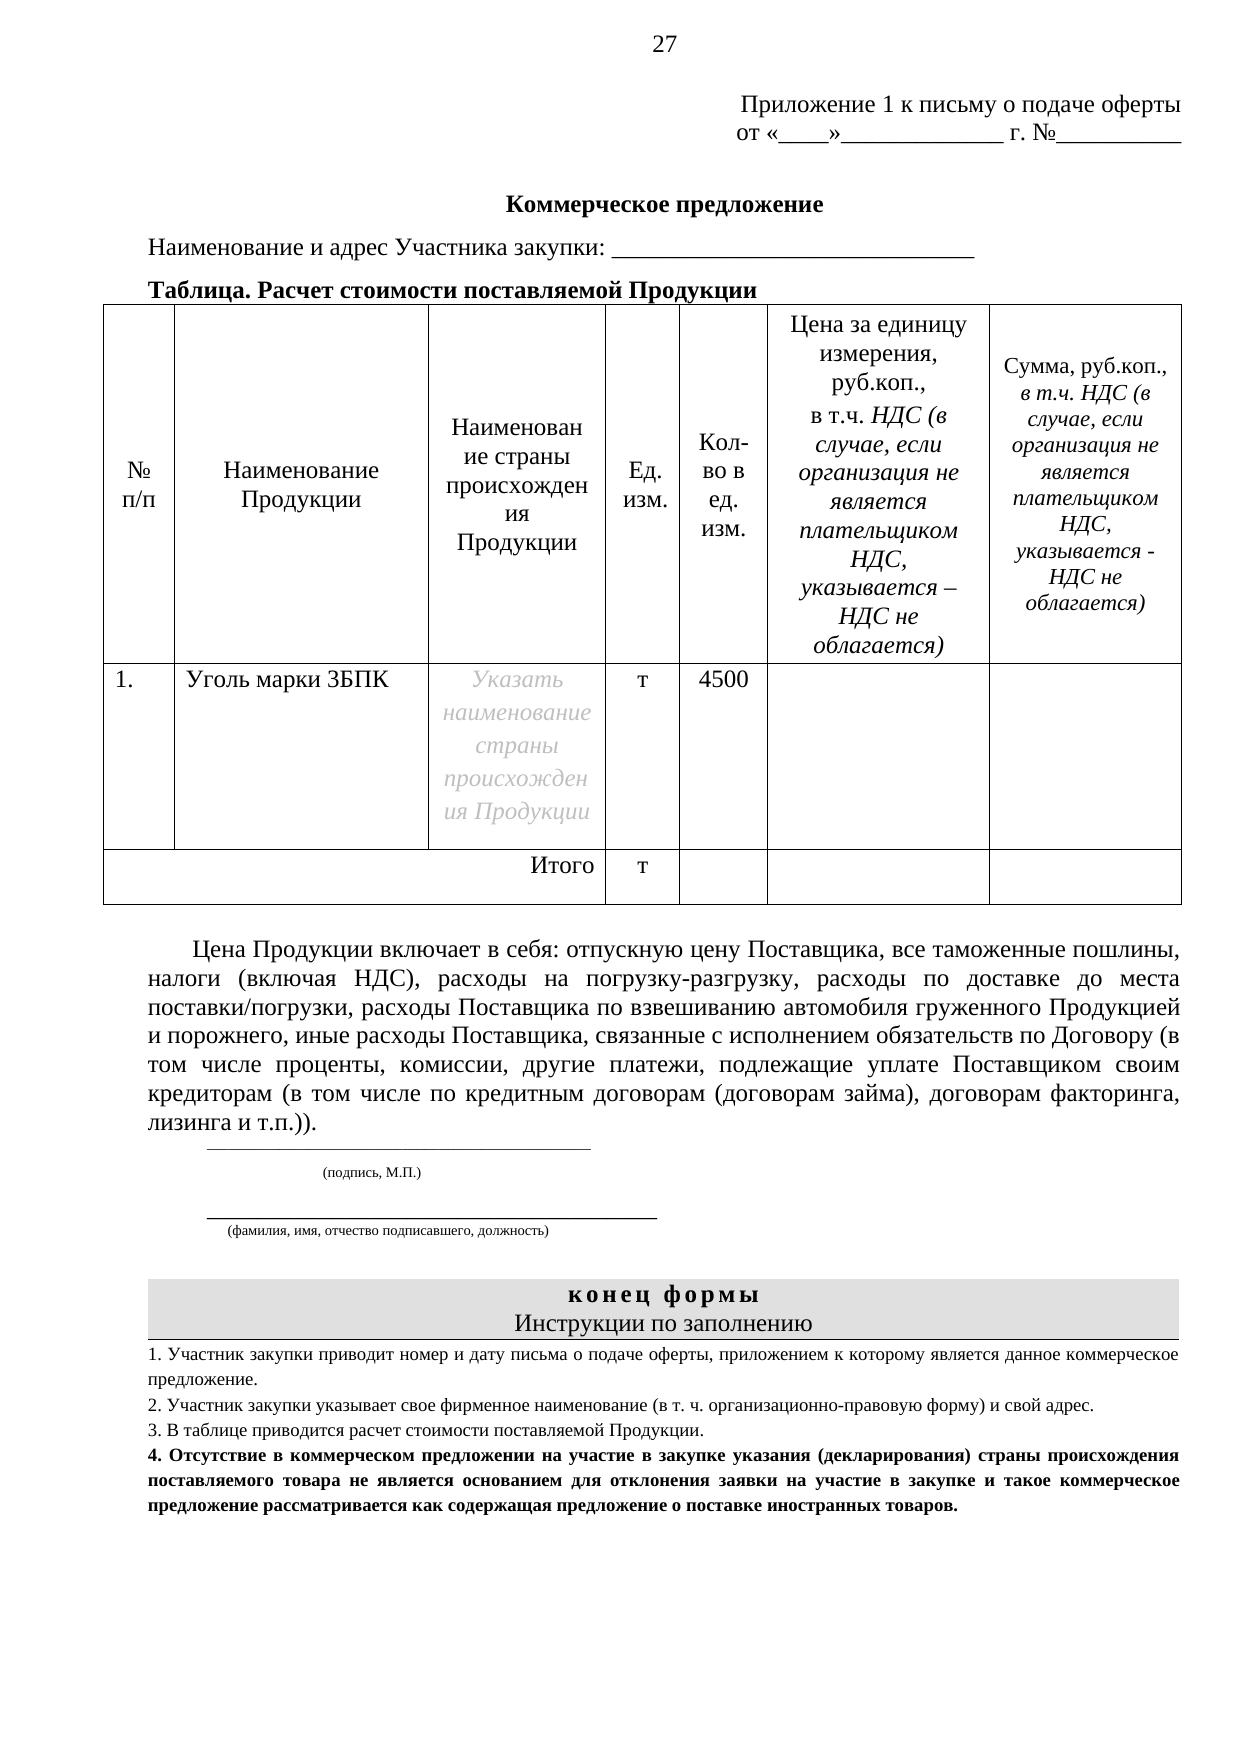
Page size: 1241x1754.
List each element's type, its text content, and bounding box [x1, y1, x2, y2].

text Коммерческое предложение [148, 189, 1181, 218]
table_cell [768, 850, 989, 904]
table_header Наименование Продукции [175, 305, 428, 663]
table_cell Итого [104, 850, 605, 904]
table_cell Уголь марки 3БПК [175, 664, 428, 849]
text 2. Участник закупки указывает свое фирменное наименование (в т. ч. организационно-правовую форму) и свой адрес. [148, 1390, 1181, 1415]
table_cell [768, 664, 989, 849]
table_header Сумма, руб.коп., в т.ч. НДС (в случае, если организация не является плательщиком НДС, указывается - НДС не облагается) [990, 305, 1181, 663]
text (подпись, М.П.) [148, 1164, 797, 1193]
table_cell [104, 664, 174, 849]
table_header Цена за единицу измерения, руб.коп., в т.ч. НДС (в случае, если организация не является плательщиком НДС, указывается – НДС не облагается) [768, 305, 989, 663]
text Приложение 1 к письму о подаче оферты от «____»_____________ г. №__________ [148, 89, 1181, 146]
text ____________________________________ [148, 1193, 1181, 1222]
table_cell 4500 [680, 664, 767, 849]
table_cell т [606, 850, 679, 904]
text _____________________________________________________ [148, 1135, 797, 1164]
text Наименование и адрес Участника закупки: _____________________________ [148, 232, 1181, 261]
text (фамилия, имя, отчество подписавшего, должность) [148, 1222, 797, 1250]
table_header Кол-во в ед. изм. [680, 305, 767, 663]
table_header № п/п [104, 305, 174, 663]
text 1. Участник закупки приводит номер и дату письма о подаче оферты, приложением к которому является данное коммерческое предложение. [148, 1340, 1181, 1390]
table_cell т [606, 664, 679, 849]
table_cell Указать наименование страны происхождения Продукции [429, 664, 605, 849]
table_cell [990, 664, 1181, 849]
text конец формы [148, 1279, 1179, 1308]
table_header Наименование страны происхождения Продукции [429, 305, 605, 663]
table_header Ед. изм. [606, 305, 679, 663]
text 4. Отсутствие в коммерческом предложении на участие в закупке указания (декларирования) страны происхождения поставляемого товара не является основанием для отклонения заявки на участие в закупке и такое коммерческое предложение рассматривается как содержащая предложение о поставке иностранных товаров. [148, 1440, 1181, 1515]
text 3. В таблице приводится расчет стоимости поставляемой Продукции. [148, 1415, 1181, 1440]
text Инструкции по заполнению [148, 1308, 1179, 1339]
text Таблица. Расчет стоимости поставляемой Продукции [148, 276, 1181, 304]
table_cell [680, 850, 767, 904]
table_cell [990, 850, 1181, 904]
text Цена Продукции включает в себя: отпускную цену Поставщика, все таможенные пошлины, налоги (включая НДС), расходы на погрузку-разгрузку, расходы по доставке до места поставки/погрузки, расходы Поставщика по взвешиванию автомобиля груженного Продукцией и порожнего, иные расходы Поставщика, связанные с исполнением обязательств по Договору (в том числе проценты, комиссии, другие платежи, подлежащие уплате Поставщиком своим кредиторам (в том числе по кредитным договорам (договорам займа), договорам факторинга, лизинга и т.п.)). [148, 934, 1181, 1135]
